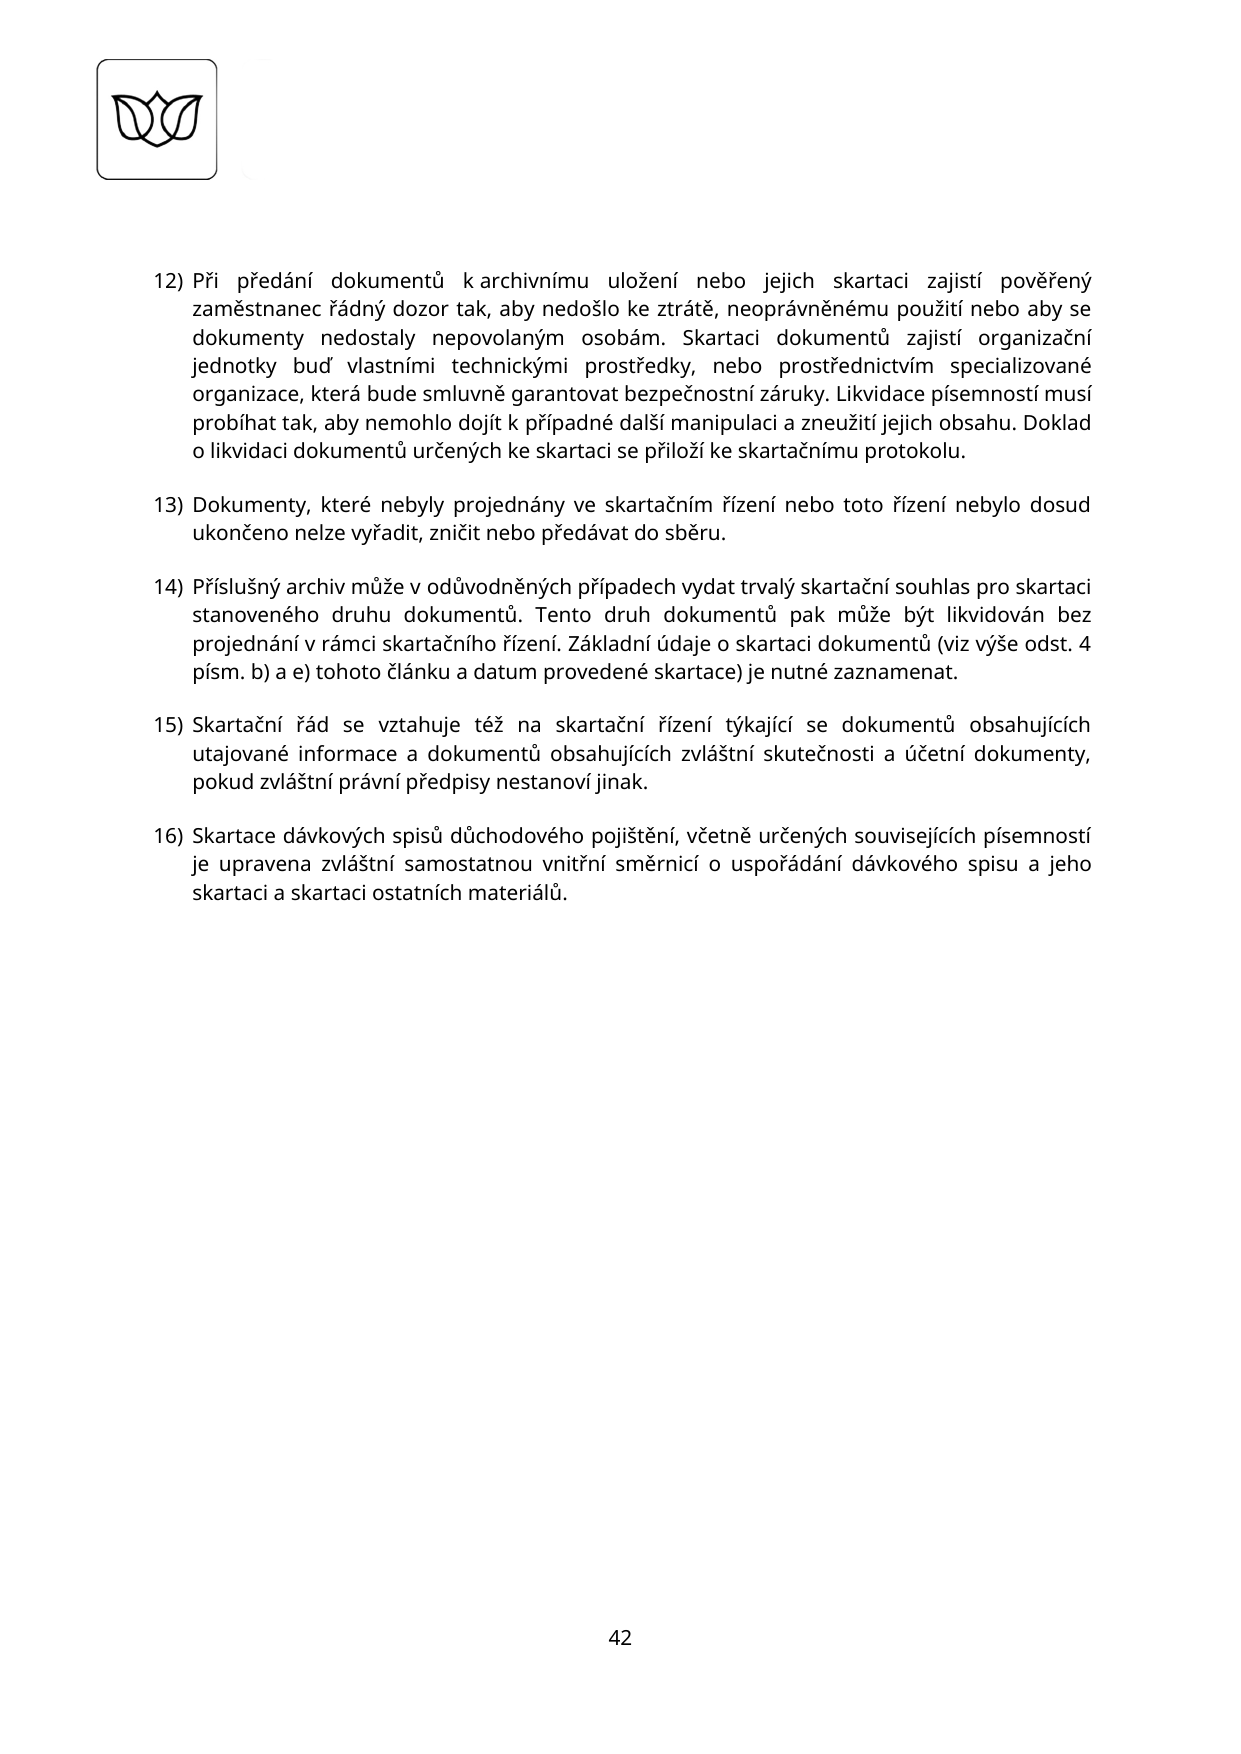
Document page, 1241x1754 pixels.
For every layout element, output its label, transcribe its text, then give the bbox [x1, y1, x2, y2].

list Příslušný archiv může v odůvodněných případech vydat trvalý skartační souhlas pro skartaci stanoveného druhu dokumentů. Tento druh dokumentů pak může být likvidován bez projednání v rámci skartačního řízení. Základní údaje o skartaci dokumentů (viz výše odst. 4 písm. b) a e) tohoto článku a datum provedené skartace) je nutné zaznamenat. [153, 572, 1092, 686]
list Při předání dokumentů k archivnímu uložení nebo jejich skartaci zajistí pověřený zaměstnanec řádný dozor tak, aby nedošlo ke ztrátě, neoprávněnému použití nebo aby se dokumenty nedostaly nepovolaným osobám. Skartaci dokumentů zajistí organizační jednotky buď vlastními technickými prostředky, nebo prostřednictvím specializované organizace, která bude smluvně garantovat bezpečnostní záruky. Likvidace písemností musí probíhat tak, aby nemohlo dojít k případné další manipulaci a zneužití jejich obsahu. Doklad o likvidaci dokumentů určených ke skartaci se přiloží ke skartačnímu protokolu. [153, 266, 1092, 465]
list Skartace dávkových spisů důchodového pojištění, včetně určených souvisejících písemností je upravena zvláštní samostatnou vnitřní směrnicí o uspořádání dávkového spisu a jeho skartaci a skartaci ostatních materiálů. [153, 821, 1092, 906]
list Skartační řád se vztahuje též na skartační řízení týkající se dokumentů obsahujících utajované informace a dokumentů obsahujících zvláštní skutečnosti a účetní dokumenty, pokud zvláštní právní předpisy nestanoví jinak. [153, 711, 1092, 796]
list Dokumenty, které nebyly projednány ve skartačním řízení nebo toto řízení nebylo dosud ukončeno nelze vyřadit, zničit nebo předávat do sběru. [153, 490, 1092, 547]
picture [0, 59, 1241, 180]
